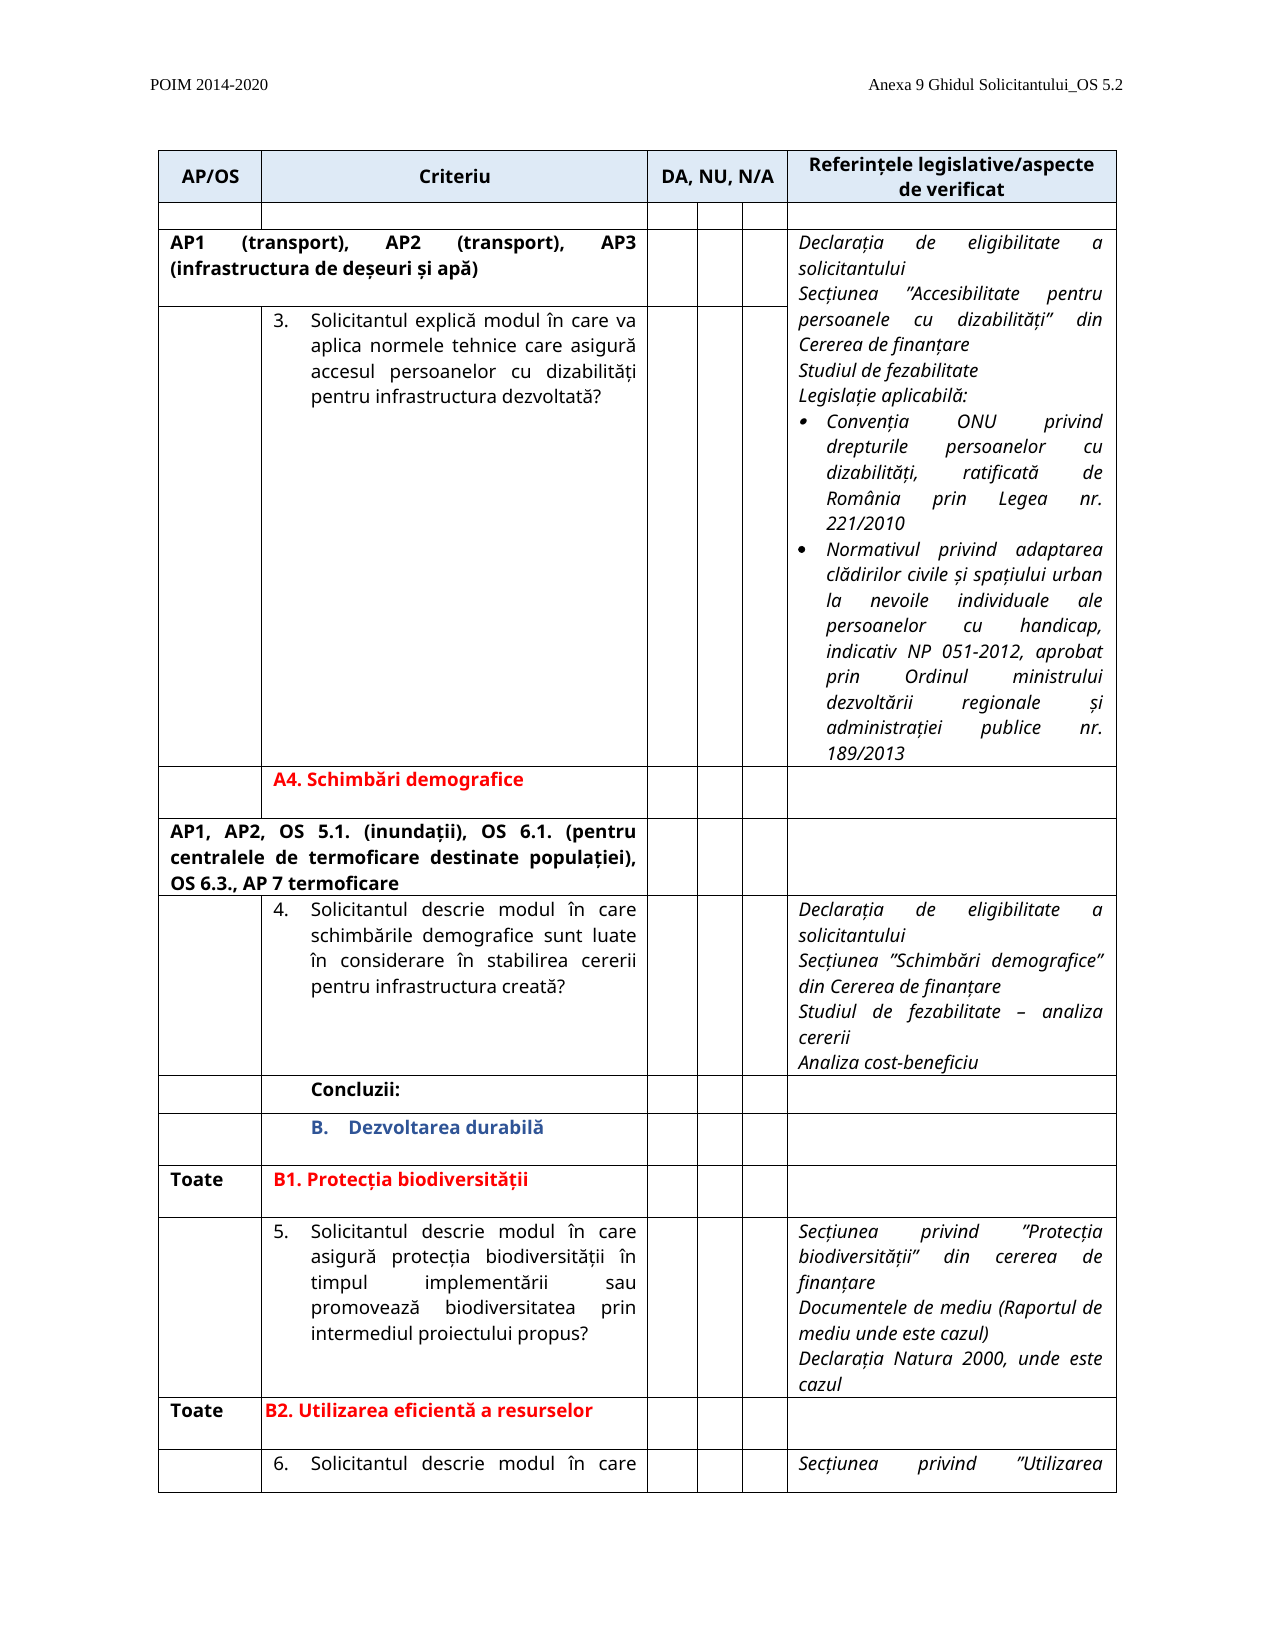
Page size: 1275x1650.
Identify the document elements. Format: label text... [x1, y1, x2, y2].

table_cell [159, 307, 261, 766]
table_cell [648, 230, 697, 306]
table_cell AP1 (transport), AP2 (transport), AP3 (infrastructura de deșeuri și apă) [159, 230, 647, 306]
table_cell [698, 1450, 742, 1492]
table_cell [648, 1076, 697, 1113]
table_cell [698, 819, 742, 895]
table_cell Declarația de eligibilitate a solicitantului Secțiunea ”Schimbări demografice” din Cererea de finanțare Studiul de fezabilitate – analiza cererii Analiza cost-beneficiu [788, 896, 1116, 1075]
table_cell [159, 1218, 261, 1397]
table_header Referințele legislative/aspecte de verificat [788, 151, 1116, 202]
table_cell [788, 203, 1116, 229]
table_cell Declarația de eligibilitate a solicitantului Secțiunea ”Accesibilitate pentru persoanele cu dizabilități” din Cererea de finanțare Studiul de fezabilitate Legislație aplicabilă: Convenția ONU privind drepturile persoanelor cu dizabilități, ratificată de România prin Legea nr. 221/2010 Normativul privind adaptarea clădirilor civile şi spaţiului urban la nevoile individuale ale persoanelor cu handicap, indicativ NP 051-2012, aprobat prin Ordinul ministrului dezvoltării regionale şi administraţiei publice nr. 189/2013 [788, 230, 1116, 766]
table_cell [743, 1076, 787, 1113]
table_cell [698, 896, 742, 1075]
table_cell [698, 307, 742, 766]
table_cell [743, 819, 787, 895]
table_cell [159, 1450, 261, 1492]
table_cell [698, 203, 742, 229]
table_cell [788, 1166, 1116, 1217]
table_cell Toate [159, 1166, 261, 1217]
table_cell [788, 819, 1116, 895]
table_cell Dezvoltarea durabilă [262, 1114, 647, 1165]
table_cell [648, 1166, 697, 1217]
table_cell [743, 203, 787, 229]
table_cell B1. Protecția biodiversității [262, 1166, 647, 1217]
table_cell [743, 1218, 787, 1397]
table_cell [743, 1398, 787, 1449]
table_cell [159, 203, 261, 229]
table_cell [159, 767, 261, 818]
table_cell Toate [159, 1398, 261, 1449]
table_cell Solicitantul explică modul în care va aplica normele tehnice care asigură accesul persoanelor cu dizabilități pentru infrastructura dezvoltată? [262, 307, 647, 766]
table_cell [648, 767, 697, 818]
table_header Criteriu [262, 151, 647, 202]
table_header AP/OS [159, 151, 261, 202]
table_cell Secțiunea privind ”Protecția biodiversității” din cererea de finanțare Documentele de mediu (Raportul de mediu unde este cazul) Declarația Natura 2000, unde este cazul [788, 1218, 1116, 1397]
table_cell [788, 1398, 1116, 1449]
table_cell [698, 230, 742, 306]
table_cell [788, 767, 1116, 818]
table_cell [159, 896, 261, 1075]
table_cell [788, 1114, 1116, 1165]
table_cell [788, 1076, 1116, 1113]
table_cell Solicitantul descrie modul în care asigură protecția biodiversității în timpul implementării sau promovează biodiversitatea prin intermediul proiectului propus? [262, 1218, 647, 1397]
table_cell B2. Utilizarea eficientă a resurselor [262, 1398, 647, 1449]
table_cell [698, 1166, 742, 1217]
table_cell [159, 1076, 261, 1113]
table_cell [648, 1398, 697, 1449]
table_header DA, NU, N/A [648, 151, 787, 202]
table_cell [648, 896, 697, 1075]
table_cell [159, 1114, 261, 1165]
table_cell [698, 1218, 742, 1397]
table_cell [698, 1114, 742, 1165]
table_cell Solicitantul descrie modul în care schimbările demografice sunt luate în considerare în stabilirea cererii pentru infrastructura creată? [262, 896, 647, 1075]
table_cell [698, 1076, 742, 1113]
table_cell [743, 1166, 787, 1217]
table_cell [743, 1450, 787, 1492]
table_cell [648, 1114, 697, 1165]
table_cell [743, 1114, 787, 1165]
table_cell [743, 307, 787, 766]
table_cell [743, 896, 787, 1075]
table_cell AP1, AP2, OS 5.1. (inundații), OS 6.1. (pentru centralele de termoficare destinate populației), OS 6.3., AP 7 termoficare [159, 819, 647, 895]
table_cell [648, 1218, 697, 1397]
table_cell [743, 230, 787, 306]
table_cell A4. Schimbări demografice [262, 767, 647, 818]
table_cell Concluzii: [262, 1076, 647, 1113]
table_cell [743, 767, 787, 818]
table_cell [648, 1450, 697, 1492]
table_cell [648, 307, 697, 766]
table_cell [698, 767, 742, 818]
table_cell [648, 203, 697, 229]
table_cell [788, 1450, 1116, 1492]
table_cell [698, 1398, 742, 1449]
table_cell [262, 1450, 647, 1492]
table_cell [648, 819, 697, 895]
table_cell [262, 203, 647, 229]
